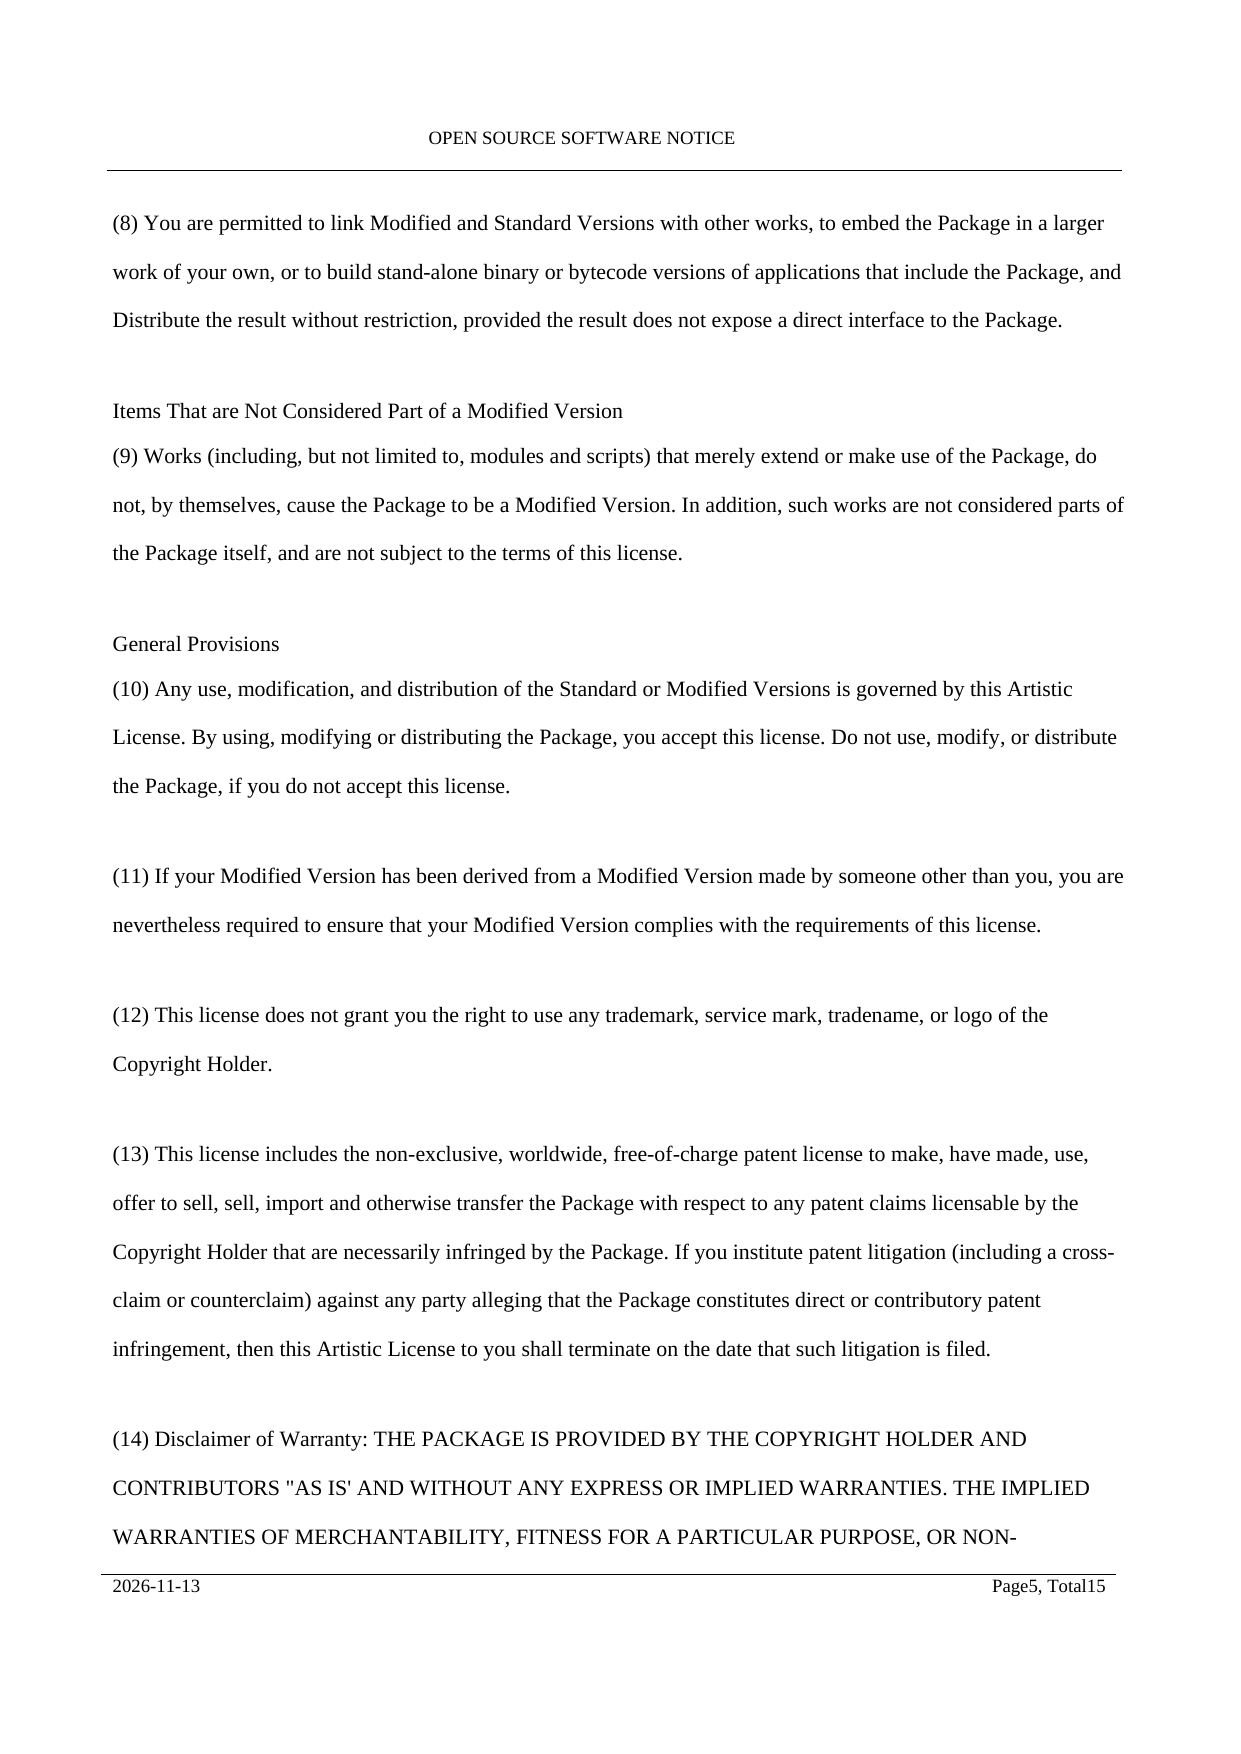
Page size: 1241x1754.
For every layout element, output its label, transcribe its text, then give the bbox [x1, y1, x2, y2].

text (11) If your Modified Version has been derived from a Modified Version made by someone other than you, you are nevertheless required to ensure that your Modified Version complies with the requirements of this license. [112, 860, 1128, 941]
text (8) You are permitted to link Modified and Standard Versions with other works, to embed the Package in a larger work of your own, or to build stand-alone binary or bytecode versions of applications that include the Package, and Distribute the result without restriction, provided the result does not expose a direct interface to the Package. [112, 206, 1128, 336]
text (13) This license includes the non-exclusive, worldwide, free-of-charge patent license to make, have made, use, offer to sell, sell, import and otherwise transfer the Package with respect to any patent claims licensable by the Copyright Holder that are necessarily infringed by the Package. If you institute patent litigation (including a cross-claim or counterclaim) against any party alleging that the Package constitutes direct or contributory patent infringement, then this Artistic License to you shall terminate on the date that such litigation is filed. [112, 1138, 1128, 1365]
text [112, 1423, 1128, 1553]
text (9) Works (including, but not limited to, modules and scripts) that merely extend or make use of the Package, do not, by themselves, cause the Package to be a Modified Version. In addition, such works are not considered parts of the Package itself, and are not subject to the terms of this license. [112, 439, 1128, 569]
text (10) Any use, modification, and distribution of the Standard or Modified Versions is governed by this Artistic License. By using, modifying or distributing the Package, you accept this license. Do not use, modify, or distribute the Package, if you do not accept this license. [112, 672, 1128, 802]
text (12) This license does not grant you the right to use any trademark, service mark, tradename, or logo of the Copyright Holder. [112, 999, 1128, 1080]
text Items That are Not Considered Part of a Modified Version [112, 394, 1128, 427]
text General Provisions [112, 627, 1128, 659]
